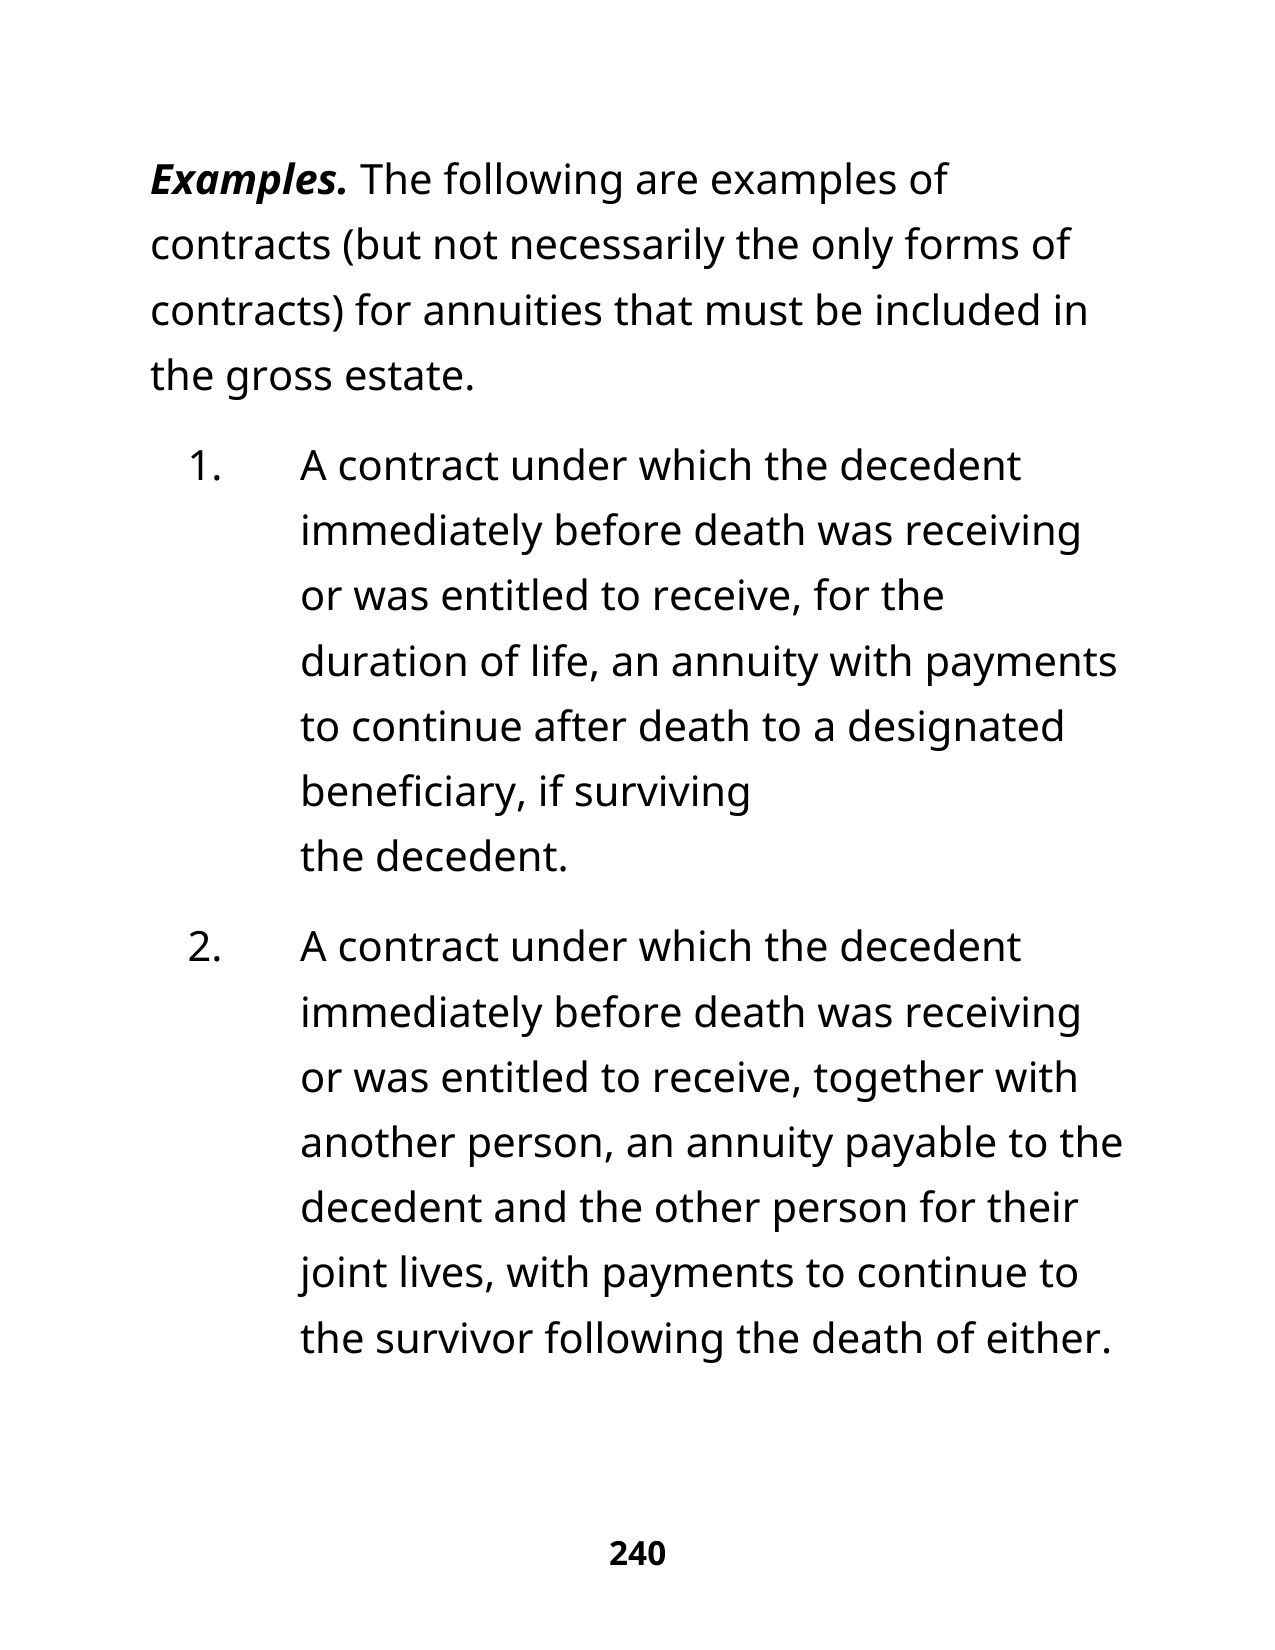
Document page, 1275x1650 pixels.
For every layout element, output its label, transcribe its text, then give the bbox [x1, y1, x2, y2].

list A contract under which the decedent immediately before death was receiving or was entitled to receive, for the duration of life, an annuity with payments to continue after death to a designated beneficiary, if surviving the decedent. [187, 436, 1125, 884]
list A contract under which the decedent immediately before death was receiving or was entitled to receive, together with another person, an annuity payable to the decedent and the other person for their joint lives, with payments to continue to the survivor following the death of either. [187, 917, 1125, 1365]
text Examples. The following are examples of contracts (but not necessarily the only forms of contracts) for annuities that must be included in the gross estate. [150, 150, 1125, 402]
